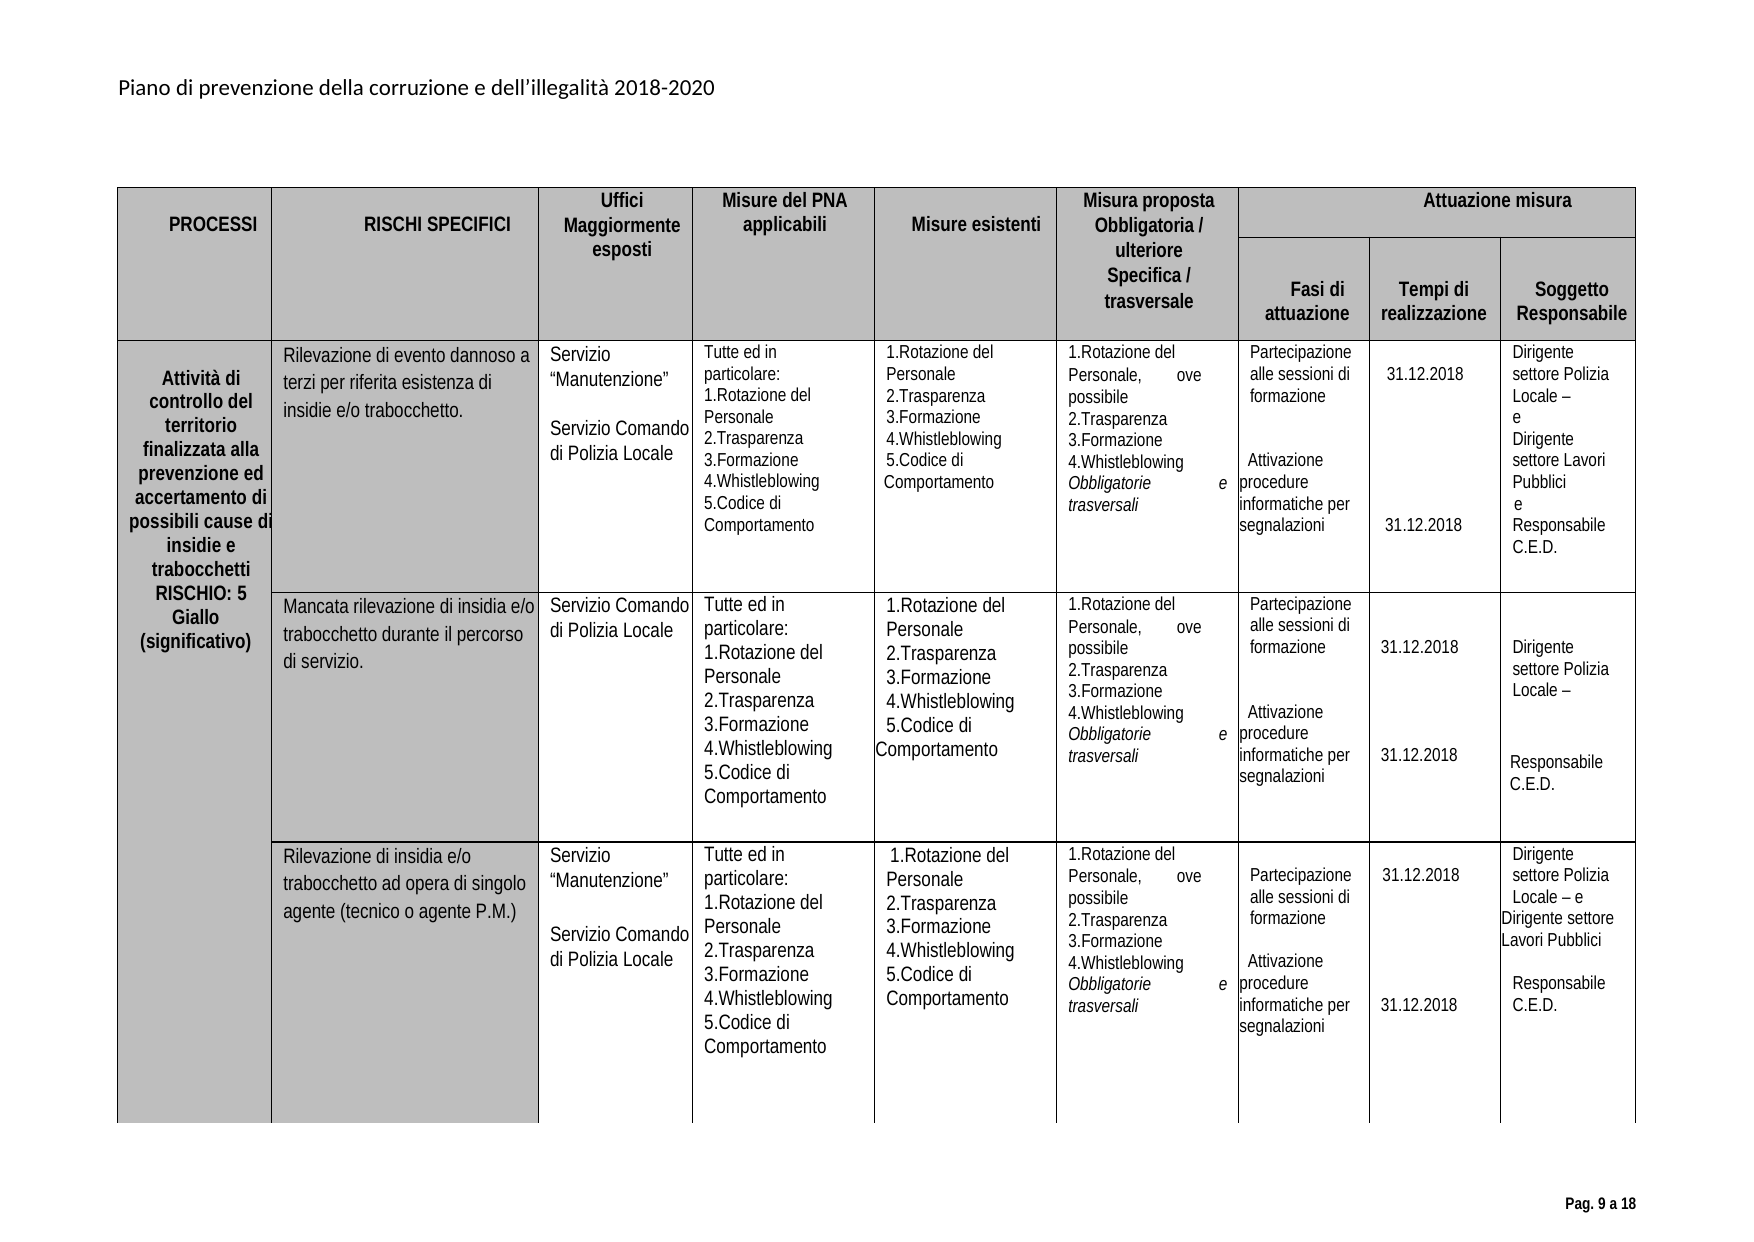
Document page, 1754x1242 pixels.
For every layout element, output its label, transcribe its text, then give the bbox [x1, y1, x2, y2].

table_cell 31.12.2018 31.12.2018 [1370, 341, 1500, 592]
table_cell Soggetto Responsabile [1501, 238, 1635, 340]
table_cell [875, 843, 1056, 1123]
table_header Attuazione misura [1239, 188, 1635, 237]
table_header Misura proposta Obbligatoria / ulteriore Specifica / trasversale [1057, 188, 1238, 340]
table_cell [1239, 843, 1369, 1123]
table_cell 1.Rotazione del Personale 2.Trasparenza 3.Formazione 4.Whistleblowing 5.Codice di Comportamento [875, 341, 1056, 592]
table_cell Dirigente settore Polizia Locale – Responsabile C.E.D. [1501, 593, 1635, 841]
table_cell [539, 843, 692, 1123]
table_cell Fasi di attuazione [1239, 238, 1369, 340]
table_cell Mancata rilevazione di insidia e/o trabocchetto durante il percorso di servizio. [272, 593, 538, 841]
table_cell 1.Rotazione del Personale 2.Trasparenza 3.Formazione 4.Whistleblowing 5.Codice di Comportamento [875, 593, 1056, 841]
table_header Misure esistenti [875, 188, 1056, 340]
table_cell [693, 843, 874, 1123]
table_cell Tempi di realizzazione [1370, 238, 1500, 340]
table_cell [272, 843, 538, 1123]
table_cell Rilevazione di evento dannoso a terzi per riferita esistenza di insidie e/o trabocchetto. [272, 341, 538, 592]
table_cell Servizio Comando di Polizia Locale [539, 593, 692, 841]
table_cell Partecipazione alle sessioni di formazione Attivazione procedure informatiche per segnalazioni [1239, 341, 1369, 592]
table_cell Tutte ed in particolare: 1.Rotazione del Personale 2.Trasparenza 3.Formazione 4.Whistleblowing 5.Codice di Comportamento [693, 593, 874, 841]
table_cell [1057, 843, 1238, 1123]
table_header PROCESSI [118, 188, 271, 340]
table_cell 31.12.2018 31.12.2018 [1370, 593, 1500, 841]
table_cell Partecipazione alle sessioni di formazione Attivazione procedure informatiche per segnalazioni [1239, 593, 1369, 841]
table_cell Servizio “Manutenzione” Servizio Comando di Polizia Locale [539, 341, 692, 592]
table_cell 1.Rotazione del Personale, ove possibile 2.Trasparenza 3.Formazione 4.Whistleblowing Obbligatorie e trasversali [1057, 341, 1238, 592]
table_header Uffici Maggiormente esposti [539, 188, 692, 340]
table_cell Dirigente settore Polizia Locale – e Dirigente settore Lavori Pubblici e Responsabile C.E.D. [1501, 341, 1635, 592]
table_cell Tutte ed in particolare: 1.Rotazione del Personale 2.Trasparenza 3.Formazione 4.Whistleblowing 5.Codice di Comportamento [693, 341, 874, 592]
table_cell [1501, 843, 1635, 1123]
table_header Misure del PNA applicabili [693, 188, 874, 340]
table_cell 1.Rotazione del Personale, ove possibile 2.Trasparenza 3.Formazione 4.Whistleblowing Obbligatorie e trasversali [1057, 593, 1238, 841]
table_cell Attività di controllo del territorio finalizzata alla prevenzione ed accertamento di possibili cause di insidie e trabocchetti RISCHIO: 5 Giallo (significativo) [118, 341, 271, 1123]
table_header RISCHI SPECIFICI [272, 188, 538, 340]
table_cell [1370, 843, 1500, 1123]
